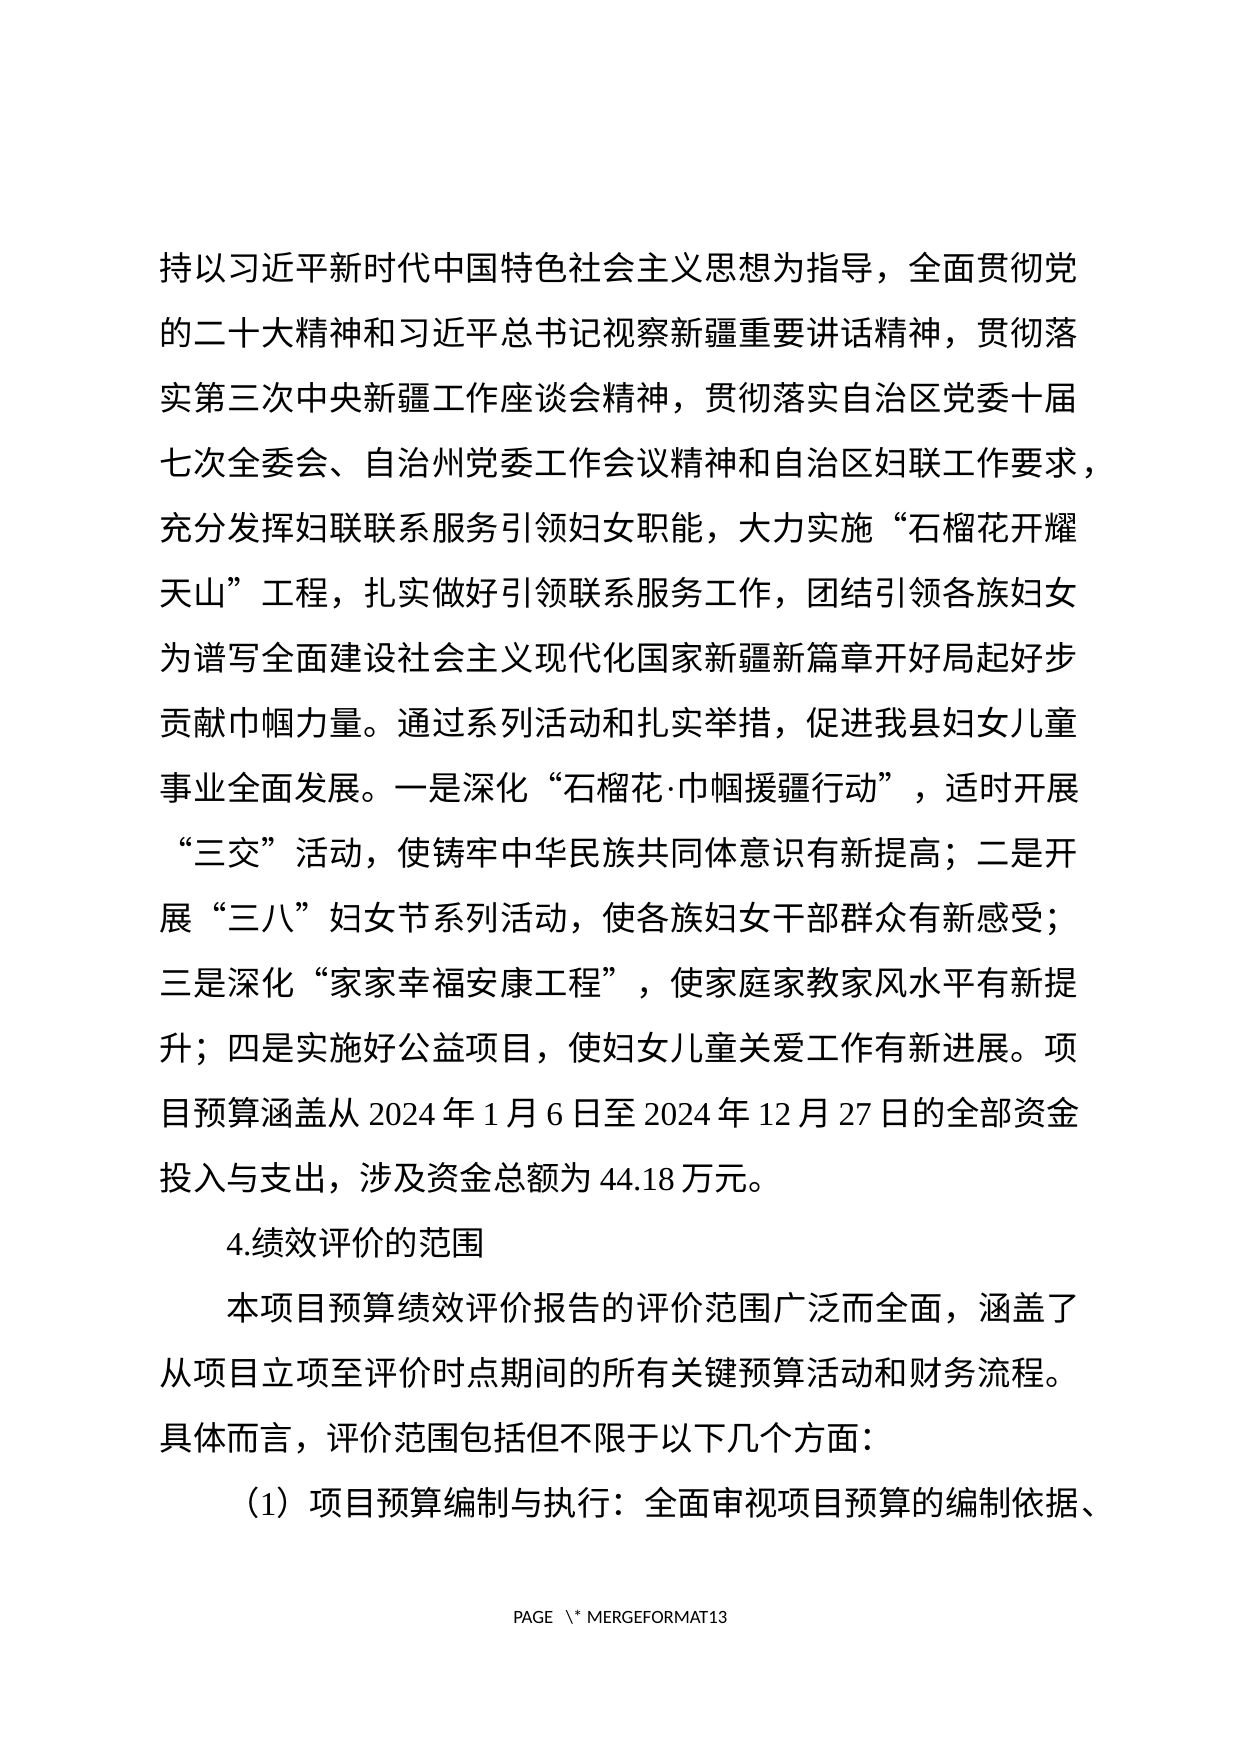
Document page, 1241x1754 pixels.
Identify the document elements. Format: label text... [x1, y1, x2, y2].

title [159, 1468, 1081, 1533]
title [159, 233, 1081, 1208]
title 4.绩效评价的范围 [159, 1208, 1081, 1273]
title 本项目预算绩效评价报告的评价范围广泛而全面，涵盖了从项目立项至评价时点期间的所有关键预算活动和财务流程。具体而言，评价范围包括但不限于以下几个方面： [159, 1273, 1081, 1468]
